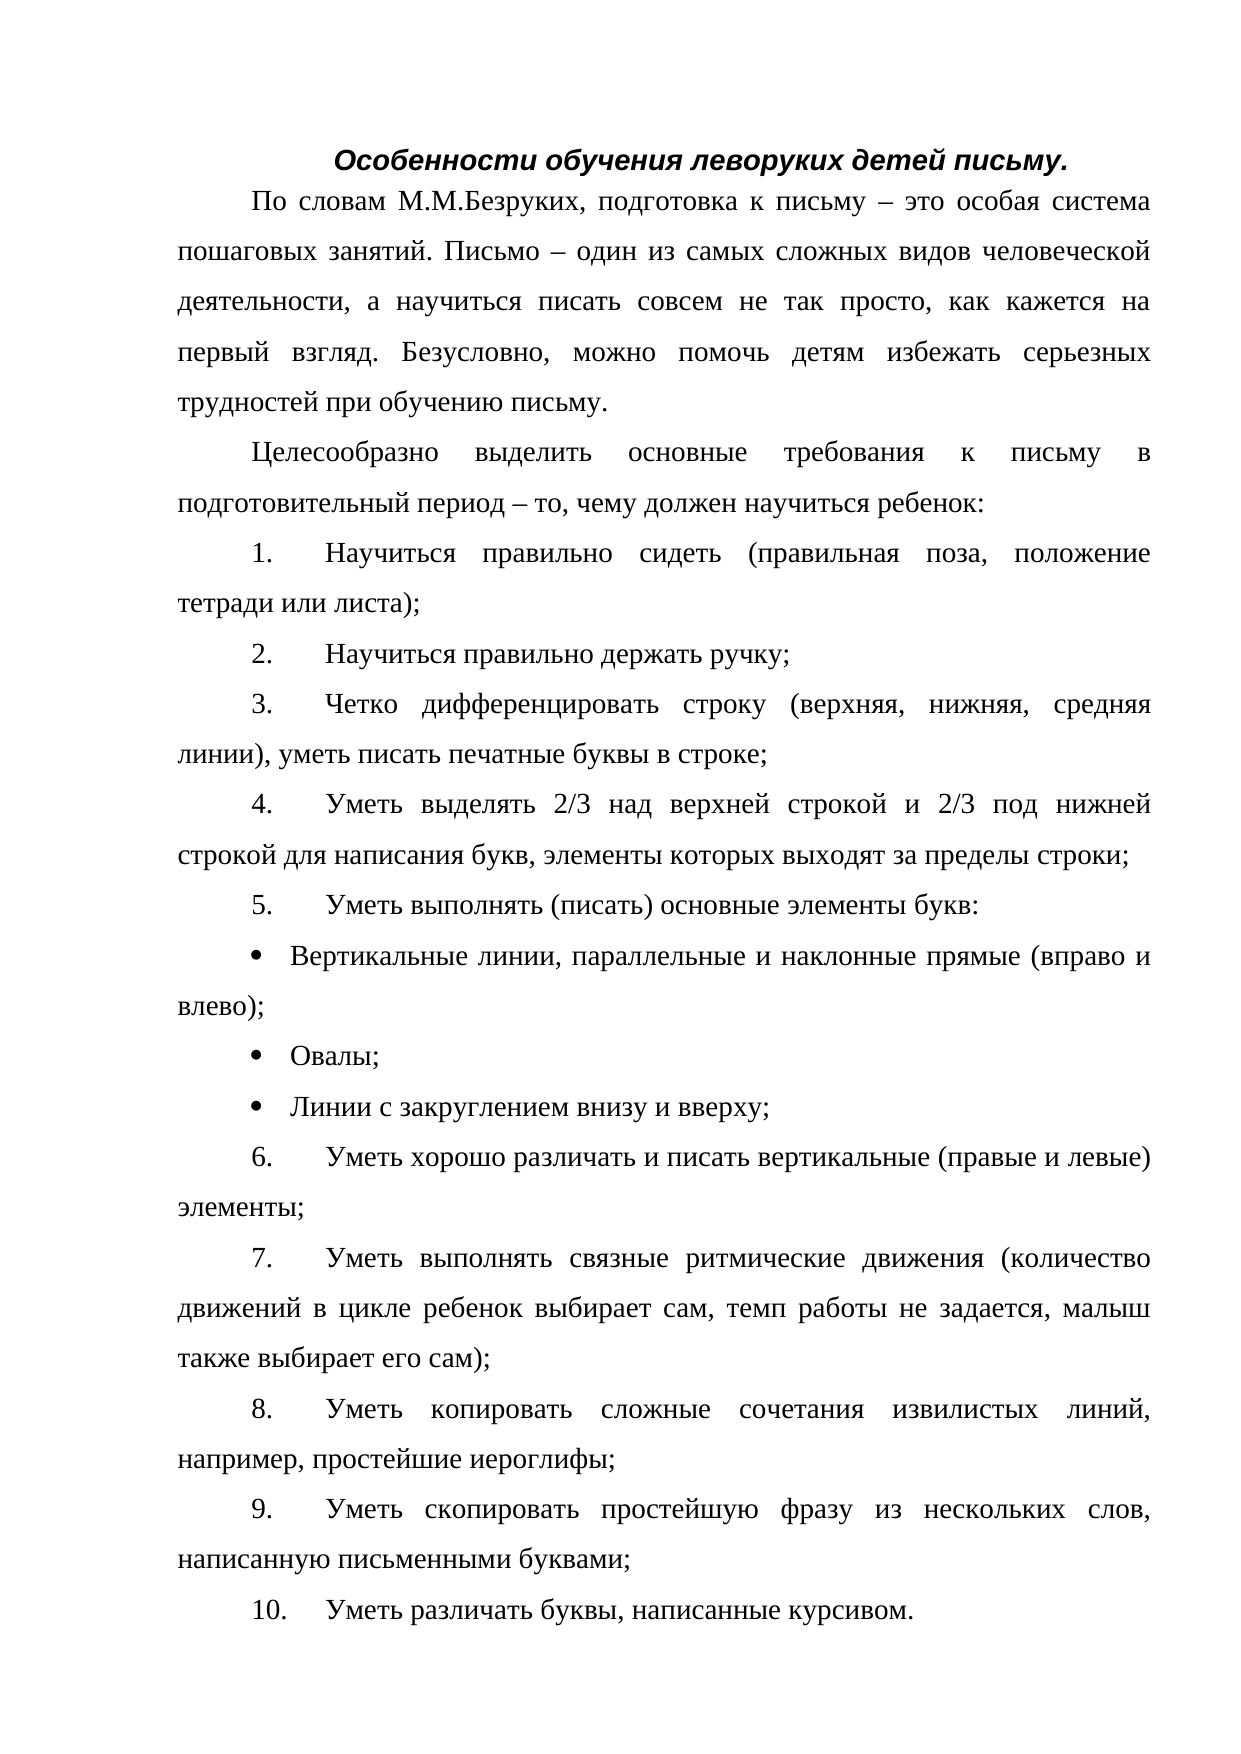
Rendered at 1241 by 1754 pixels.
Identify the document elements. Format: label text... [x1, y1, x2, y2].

text Целесообразно выделить основные требования к письму в подготовительный период – то, чему должен научиться ребенок: [177, 434, 1152, 518]
list Уметь выполнять (писать) основные элементы букв: [177, 887, 1152, 921]
list Научиться правильно держать ручку; [177, 636, 1152, 669]
list Овалы; [177, 1038, 1152, 1072]
list Уметь скопировать простейшую фразу из нескольких слов, написанную письменными буквами; [177, 1491, 1152, 1575]
list Четко дифференцировать строку (верхняя, нижняя, средняя линии), уметь писать печатные буквы в строке; [177, 686, 1152, 770]
list Уметь копировать сложные сочетания извилистых линий, например, простейшие иероглифы; [177, 1391, 1152, 1474]
list Линии с закруглением внизу и вверху; [177, 1089, 1152, 1122]
text По словам М.М.Безруких, подготовка к письму – это особая система пошаговых занятий. Письмо – один из самых сложных видов человеческой деятельности, а научиться писать совсем не так просто, как кажется на первый взгляд. Безусловно, можно помочь детям избежать серьезных трудностей при обучению письму. [177, 183, 1152, 418]
list Вертикальные линии, параллельные и наклонные прямые (вправо и влево); [177, 938, 1152, 1022]
list Уметь выделять 2/3 над верхней строкой и 2/3 под нижней строкой для написания букв, элементы которых выходят за пределы строки; [177, 787, 1152, 871]
list Уметь различать буквы, написанные курсивом. [177, 1592, 1152, 1626]
subtitle Особенности обучения леворуких детей письму. [177, 143, 1152, 177]
list Уметь выполнять связные ритмические движения (количество движений в цикле ребенок выбирает сам, темп работы не задается, малыш также выбирает его сам); [177, 1240, 1152, 1374]
list Научиться правильно сидеть (правильная поза, положение тетради или листа); [177, 535, 1152, 619]
list Уметь хорошо различать и писать вертикальные (правые и левые) элементы; [177, 1139, 1152, 1223]
